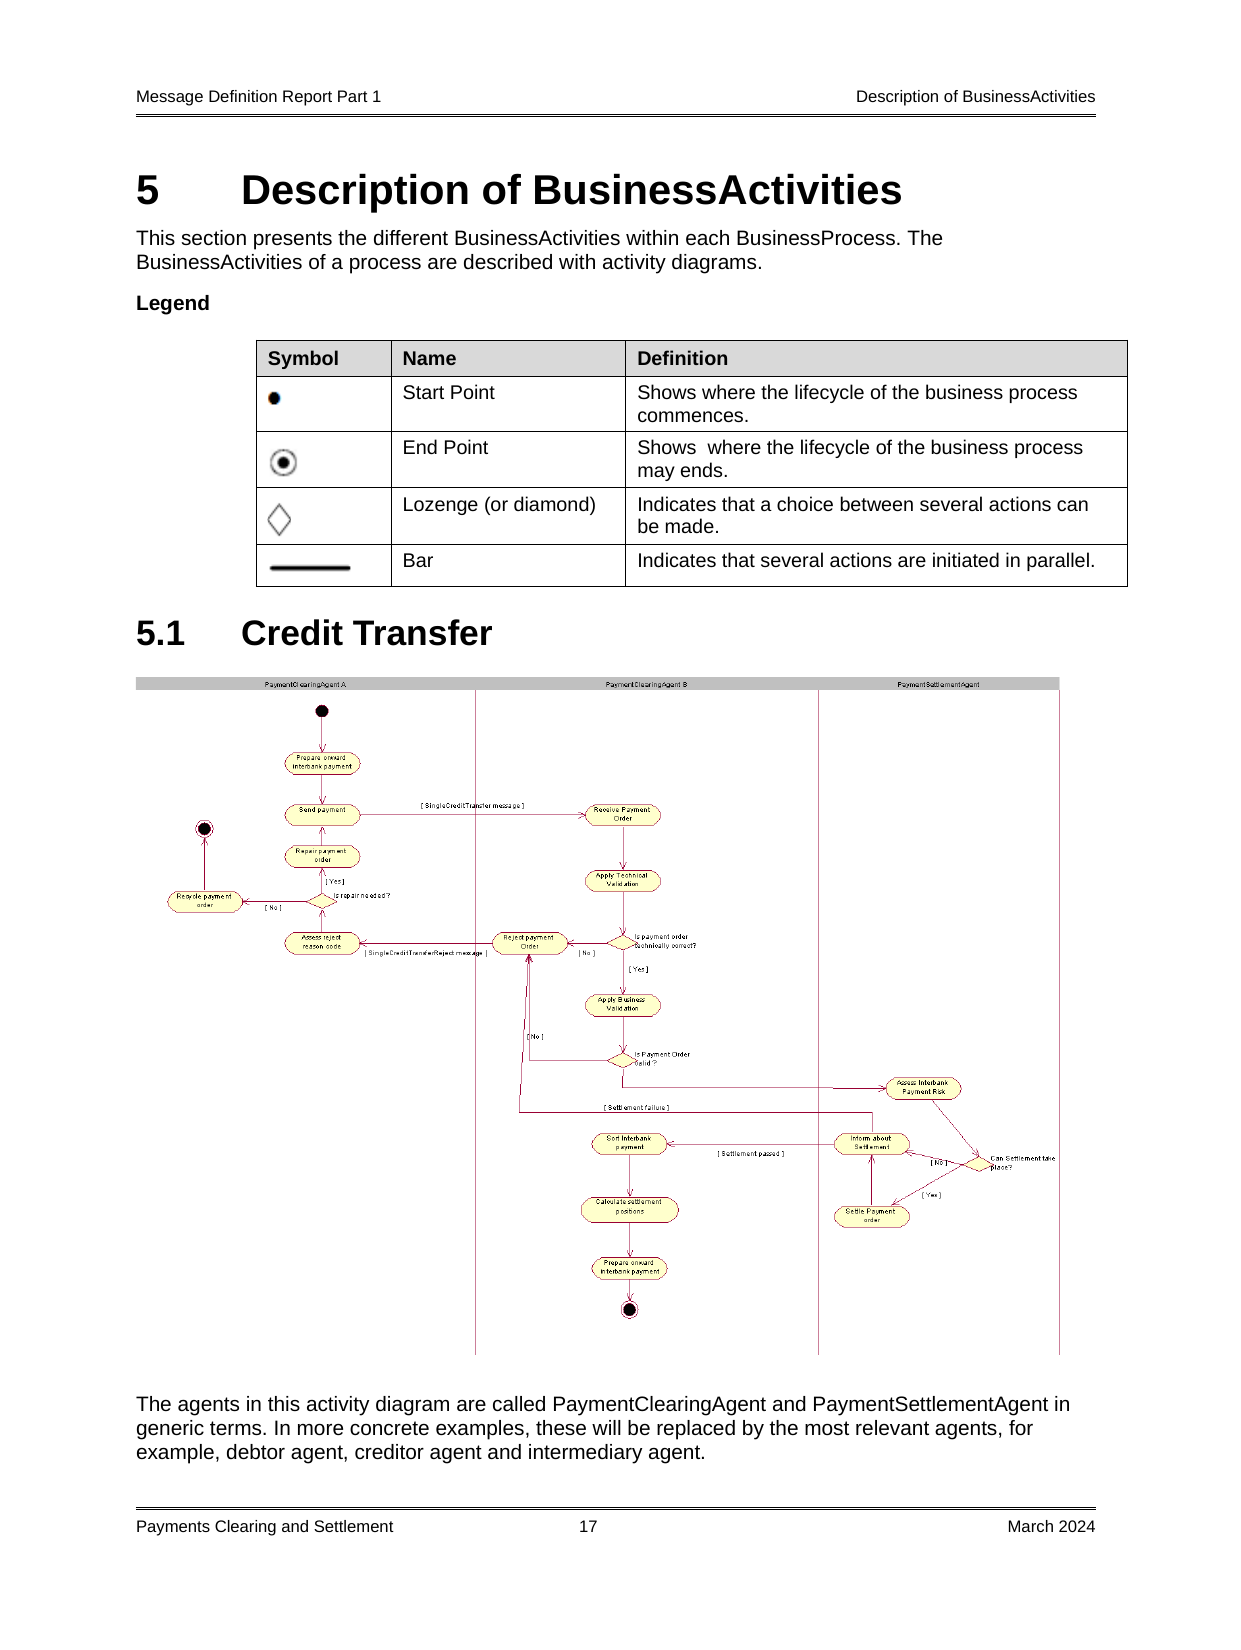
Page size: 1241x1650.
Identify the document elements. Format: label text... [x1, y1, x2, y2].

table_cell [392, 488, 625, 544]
text The agents in this activity diagram are called PaymentClearingAgent and PaymentSettlementAgent in generic terms. In more concrete examples, these will be replaced by the most relevant agents, for example, debtor agent, creditor agent and intermediary agent. [136, 1392, 1104, 1464]
text This section presents the different BusinessActivities within each BusinessProcess. The BusinessActivities of a process are described with activity diagrams. [136, 226, 1104, 274]
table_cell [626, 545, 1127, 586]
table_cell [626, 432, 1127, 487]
picture [135, 677, 1105, 1355]
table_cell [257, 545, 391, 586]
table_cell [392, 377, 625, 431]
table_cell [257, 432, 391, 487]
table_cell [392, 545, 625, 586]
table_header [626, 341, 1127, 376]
subtitle Credit Transfer [136, 612, 1104, 652]
picture [267, 389, 282, 410]
picture [267, 557, 351, 581]
text Legend [136, 291, 1104, 314]
picture [267, 444, 305, 484]
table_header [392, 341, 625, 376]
subtitle Description of BusinessActivities [136, 166, 1104, 213]
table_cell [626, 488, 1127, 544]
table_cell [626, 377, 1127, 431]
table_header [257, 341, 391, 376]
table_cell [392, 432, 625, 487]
picture [267, 500, 291, 540]
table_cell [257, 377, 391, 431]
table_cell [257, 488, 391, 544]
